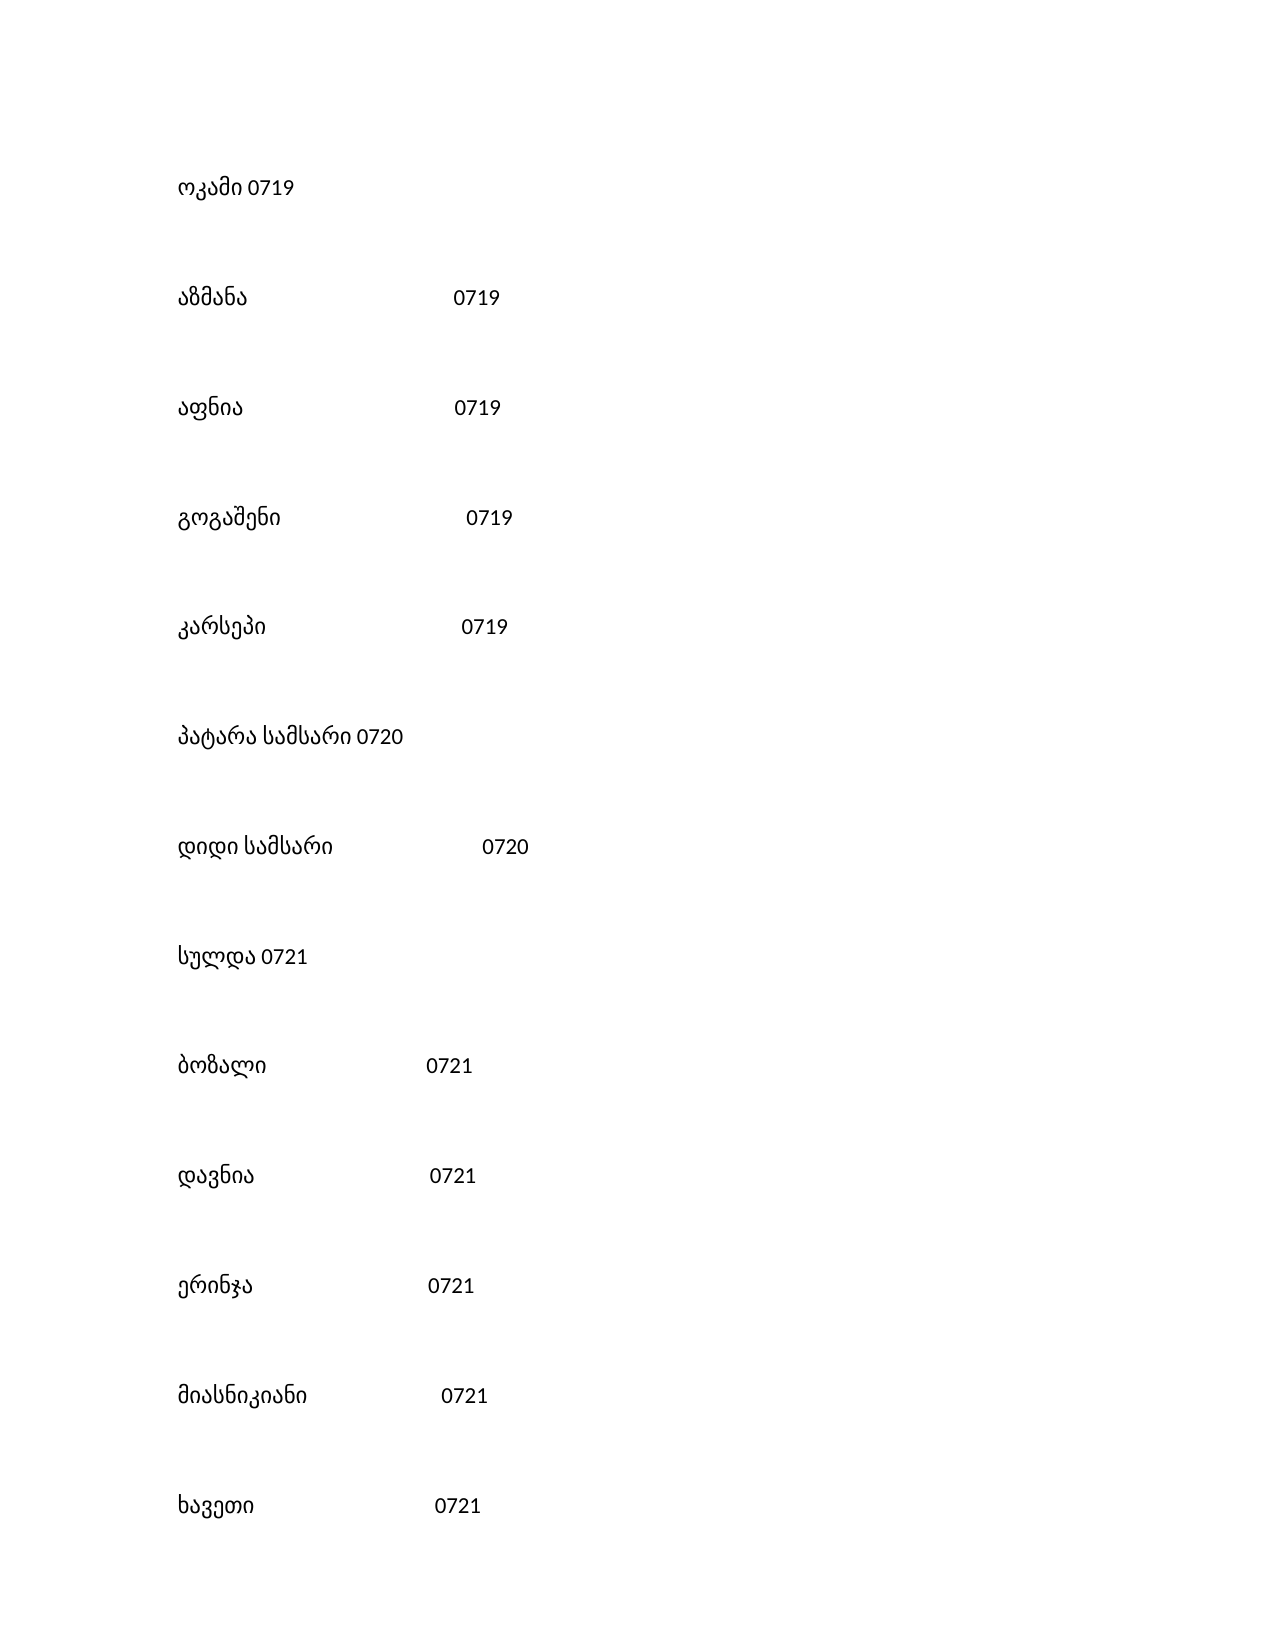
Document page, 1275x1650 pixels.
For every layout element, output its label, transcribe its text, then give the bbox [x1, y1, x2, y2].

text ხავეთი 0721 [177, 1489, 1186, 1520]
text მიასნიკიანი 0721 [177, 1379, 1186, 1410]
text კარსეპი 0719 [177, 610, 1186, 642]
text ბოზალი 0721 [177, 1049, 1186, 1081]
text პატარა სამსარი 0720 [177, 720, 1186, 751]
text აფნია 0719 [177, 391, 1186, 422]
text დიდი სამსარი 0720 [177, 830, 1186, 861]
text გოგაშენი 0719 [177, 501, 1186, 532]
text სულდა 0721 [177, 940, 1186, 971]
text ერინჯა 0721 [177, 1269, 1186, 1300]
text ოკამი 0719 [177, 171, 1186, 202]
text დავნია 0721 [177, 1159, 1186, 1191]
text აზმანა 0719 [177, 281, 1186, 312]
